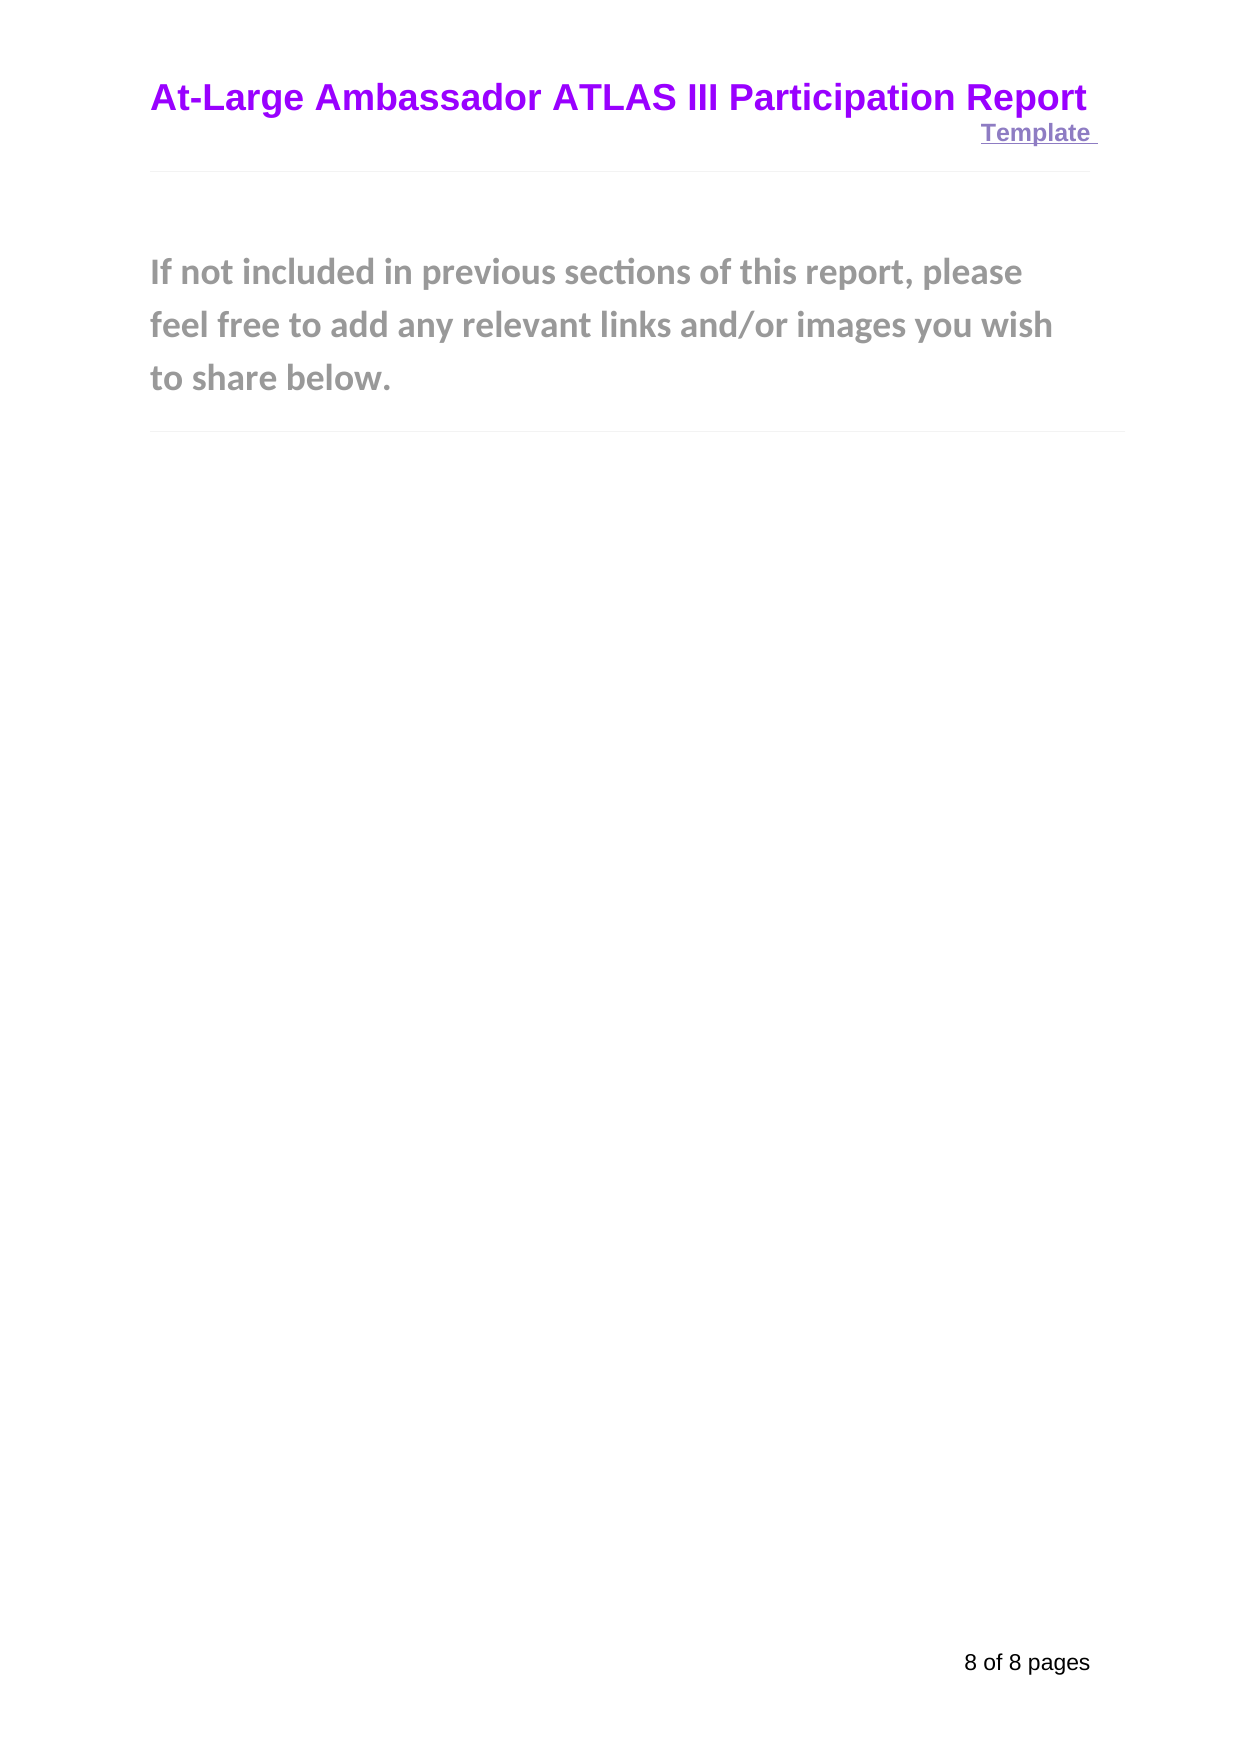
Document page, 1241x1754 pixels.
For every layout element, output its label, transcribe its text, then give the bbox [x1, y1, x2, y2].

subtitle If not included in previous sections of this report, please feel free to add any relevant links and/or images you wish to share below. [150, 248, 1090, 399]
